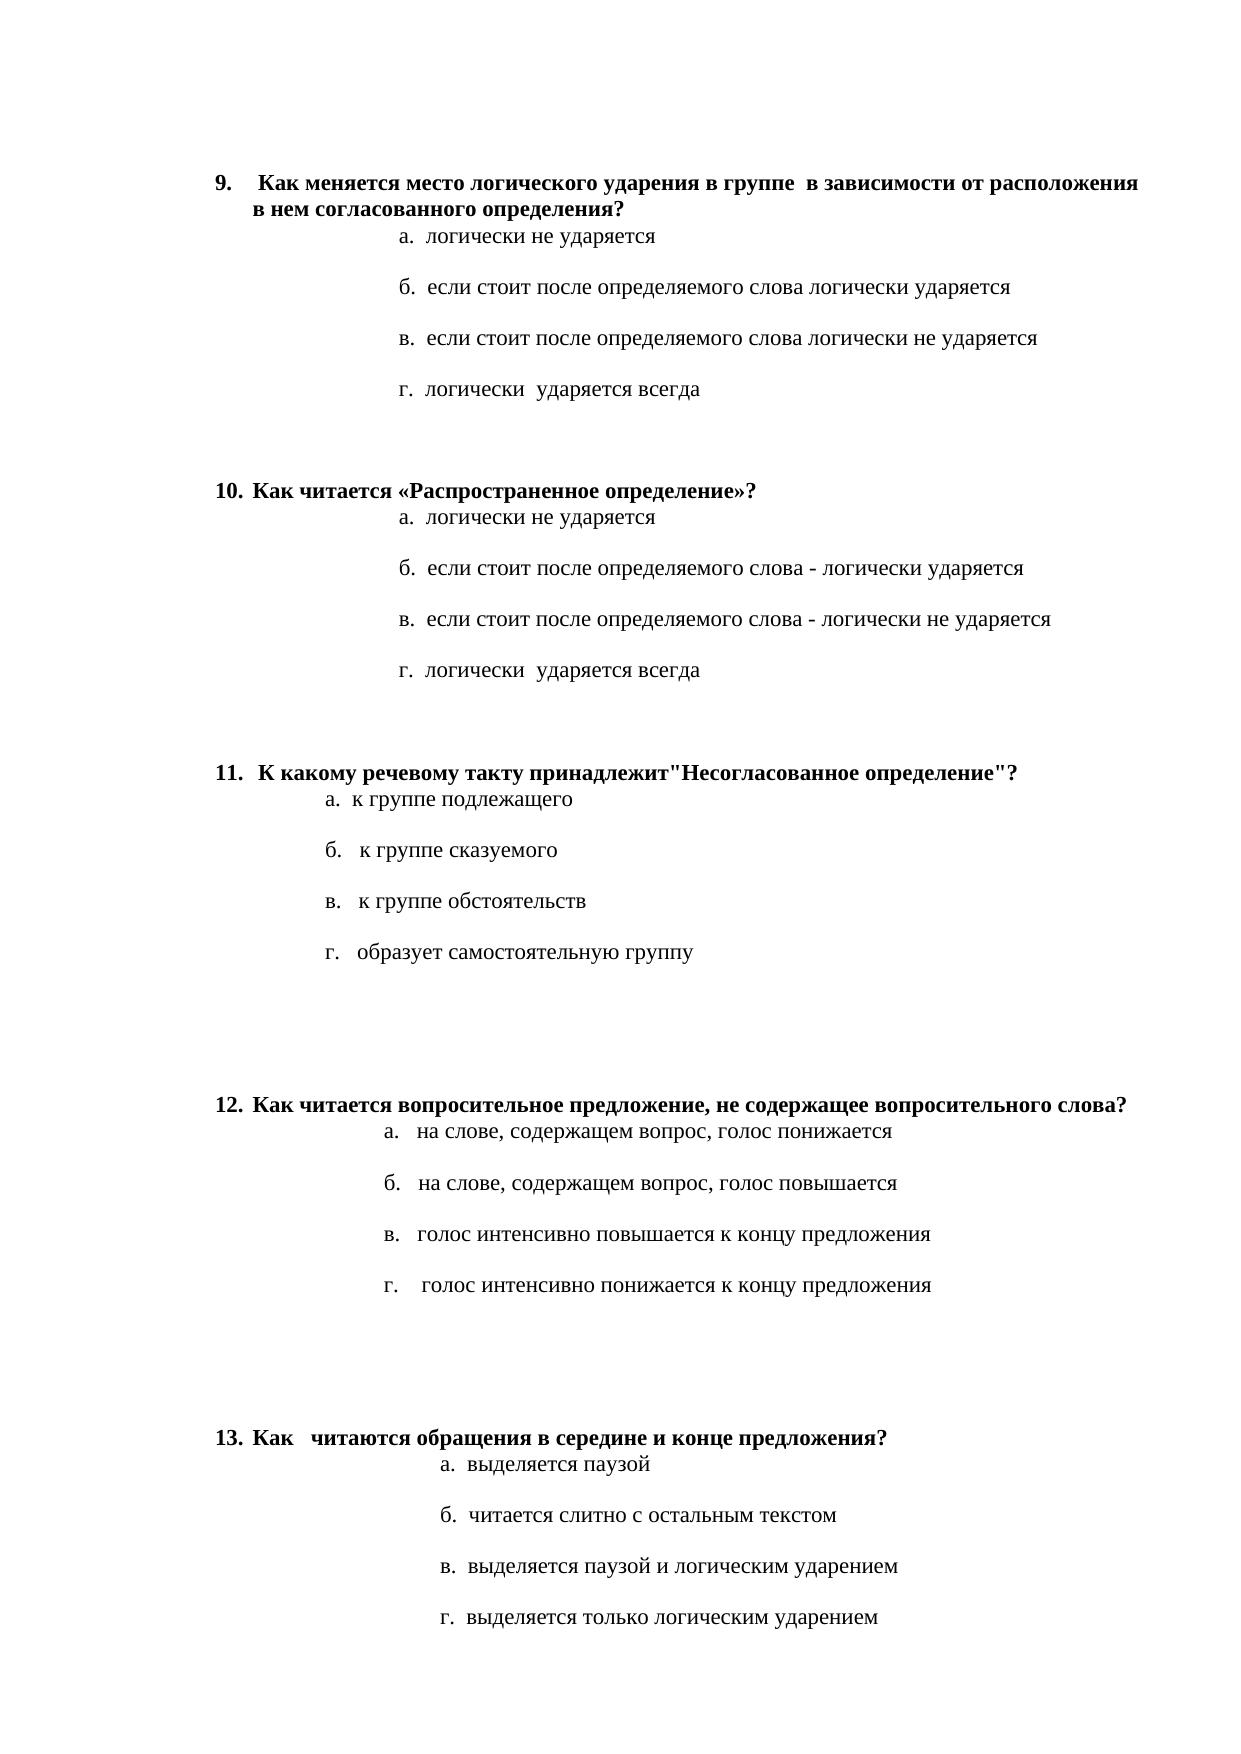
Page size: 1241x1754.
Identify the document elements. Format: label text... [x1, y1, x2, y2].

text в. к группе обстоятельств [325, 887, 1152, 913]
list Как меняется место логического ударения в группе в зависимости от расположения в нем согласованного определения? [215, 169, 1152, 222]
list Как читается «Распространенное определение»? [215, 477, 1152, 503]
text г. логически ударяется всегда [398, 657, 1152, 683]
text в. если стоит после определяемого слова - логически не ударяется [398, 606, 1152, 632]
list Как читается вопросительное предложение, не содержащее вопросительного слова? [215, 1091, 1152, 1118]
text а. логически не ударяется [398, 503, 1152, 530]
text а. логически не ударяется [398, 222, 1152, 248]
text а. на слове, содержащем вопрос, голос понижается [383, 1118, 1152, 1144]
text г. образует самостоятельную группу [325, 938, 1152, 964]
text б. если стоит после определяемого слова логически ударяется [398, 273, 1152, 299]
text г. выделяется только логическим ударением [440, 1603, 1152, 1630]
text г. голос интенсивно понижается к концу предложения [383, 1271, 1152, 1297]
text б. если стоит после определяемого слова - логически ударяется [398, 554, 1152, 581]
text б. к группе сказуемого [325, 836, 1152, 862]
text в. если стоит после определяемого слова логически не ударяется [398, 324, 1152, 350]
text в. голос интенсивно повышается к концу предложения [383, 1220, 1152, 1246]
text а. к группе подлежащего [325, 785, 1152, 811]
text в. выделяется паузой и логическим ударением [440, 1552, 1152, 1579]
text б. читается слитно с остальным текстом [440, 1501, 1152, 1528]
text а. выделяется паузой [440, 1450, 1152, 1477]
text г. логически ударяется всегда [398, 375, 1152, 401]
list К какому речевому такту принадлежит"Несогласованное определение"? [215, 759, 1152, 785]
text б. на слове, содержащем вопрос, голос повышается [383, 1169, 1152, 1195]
list Как читаются обращения в середине и конце предложения? [215, 1424, 1152, 1450]
